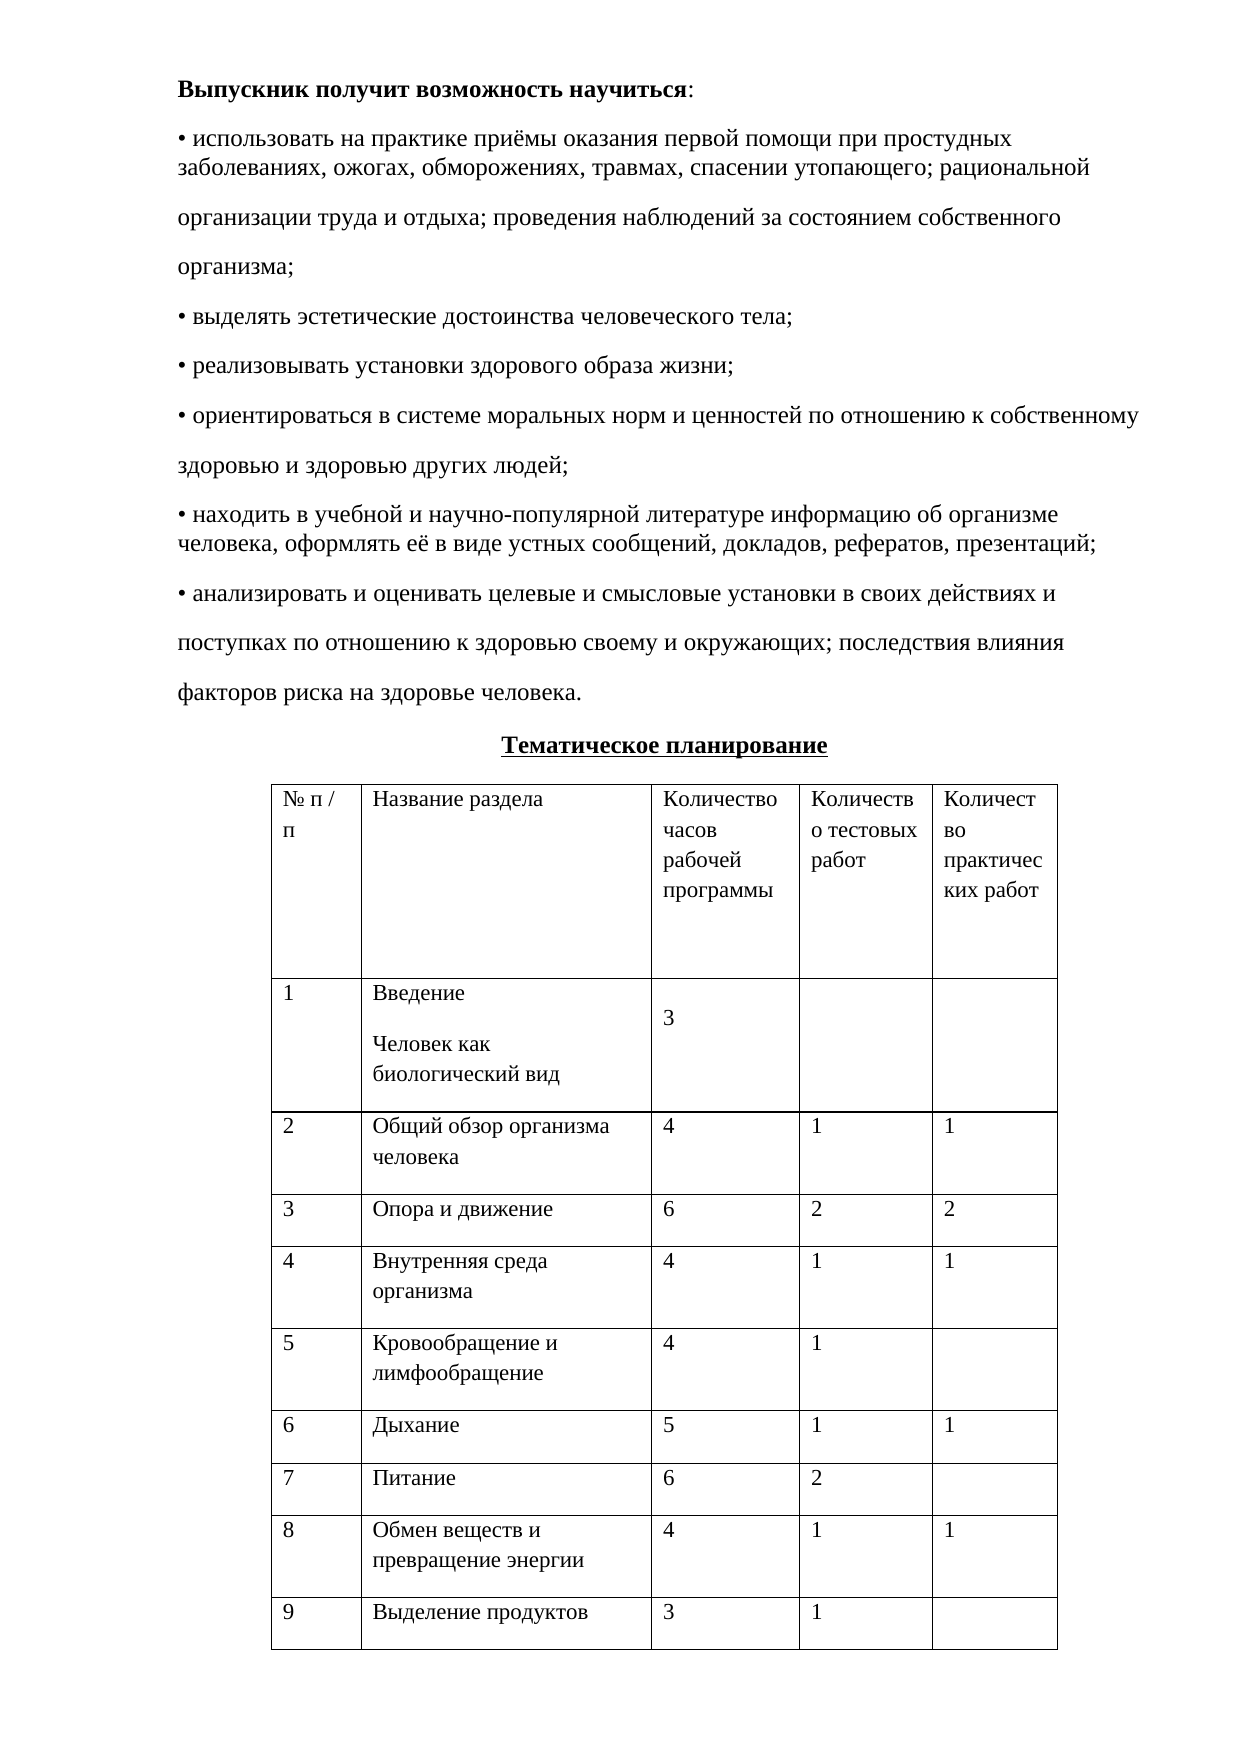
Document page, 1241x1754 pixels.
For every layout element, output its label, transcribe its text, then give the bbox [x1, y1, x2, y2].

table_cell [933, 979, 1057, 1111]
text • ориентироваться в системе моральных норм и ценностей по отношению к собственному [177, 400, 1152, 429]
table_cell [933, 1598, 1057, 1649]
table_cell 3 [272, 1195, 361, 1246]
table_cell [362, 1598, 651, 1649]
table_cell 8 [272, 1516, 361, 1597]
table_header № п / п [272, 785, 361, 978]
table_header Название раздела [362, 785, 651, 978]
table_cell 6 [272, 1411, 361, 1462]
table_cell Обмен веществ и превращение энергии [362, 1516, 651, 1597]
table_cell Кровообращение и лимфообращение [362, 1329, 651, 1410]
table_cell 4 [652, 1247, 799, 1328]
table_cell 1 [800, 1411, 932, 1462]
text • находить в учебной и научно-популярной литературе информацию об организме человека, оформлять её в виде устных сообщений, докладов, рефератов, презентаций; [177, 499, 1152, 557]
table_cell 1 [933, 1247, 1057, 1328]
table_cell 3 [652, 1598, 799, 1649]
table_cell 3 [652, 979, 799, 1111]
table_cell 5 [272, 1329, 361, 1410]
text Выпускник получит возможность научиться: [177, 74, 1152, 103]
text здоровью и здоровью других людей; [177, 450, 1152, 478]
table_cell 6 [652, 1464, 799, 1514]
table_cell 2 [800, 1464, 932, 1514]
table_cell 1 [933, 1411, 1057, 1462]
text факторов риска на здоровье человека. [177, 677, 1152, 706]
table_cell 1 [933, 1113, 1057, 1194]
table_cell 1 [800, 1516, 932, 1597]
table_cell 2 [272, 1113, 361, 1194]
table_cell [933, 1329, 1057, 1410]
table_cell Общий обзор организма человека [362, 1113, 651, 1194]
table_header Количество часов рабочей программы [652, 785, 799, 978]
table_cell 1 [800, 1113, 932, 1194]
table_cell 7 [272, 1464, 361, 1514]
table_header Количество практических работ [933, 785, 1057, 978]
table_cell 2 [933, 1195, 1057, 1246]
table_cell 1 [800, 1598, 932, 1649]
table_cell 2 [800, 1195, 932, 1246]
table_cell 6 [652, 1195, 799, 1246]
table_cell [800, 979, 932, 1111]
table_cell 1 [272, 979, 361, 1111]
table_cell 1 [800, 1247, 932, 1328]
table_cell 4 [652, 1516, 799, 1597]
table_cell 4 [652, 1113, 799, 1194]
table_cell 1 [933, 1516, 1057, 1597]
table_cell 5 [652, 1411, 799, 1462]
table_cell Дыхание [362, 1411, 651, 1462]
text поступках по отношению к здоровью своему и окружающих; последствия влияния [177, 627, 1152, 656]
text • использовать на практике приёмы оказания первой помощи при простудных заболеваниях, ожогах, обморожениях, травмах, спасении утопающего; рациональной [177, 123, 1152, 181]
text организма; [177, 251, 1152, 280]
text Тематическое планирование [177, 731, 1152, 759]
table_cell 1 [800, 1329, 932, 1410]
table_cell 9 [272, 1598, 361, 1649]
text • анализировать и оценивать целевые и смысловые установки в своих действиях и [177, 578, 1152, 606]
text организации труда и отдыха; проведения наблюдений за состоянием собственного [177, 202, 1152, 231]
table_cell Опора и движение [362, 1195, 651, 1246]
table_header Количество тестовых работ [800, 785, 932, 978]
text • выделять эстетические достоинства человеческого тела; [177, 301, 1152, 330]
table_cell 4 [652, 1329, 799, 1410]
table_cell Питание [362, 1464, 651, 1514]
table_cell Введение Человек как биологический вид [362, 979, 651, 1111]
table_cell 4 [272, 1247, 361, 1328]
table_cell [933, 1464, 1057, 1514]
text • реализовывать установки здорового образа жизни; [177, 351, 1152, 379]
table_cell Внутренняя среда организма [362, 1247, 651, 1328]
